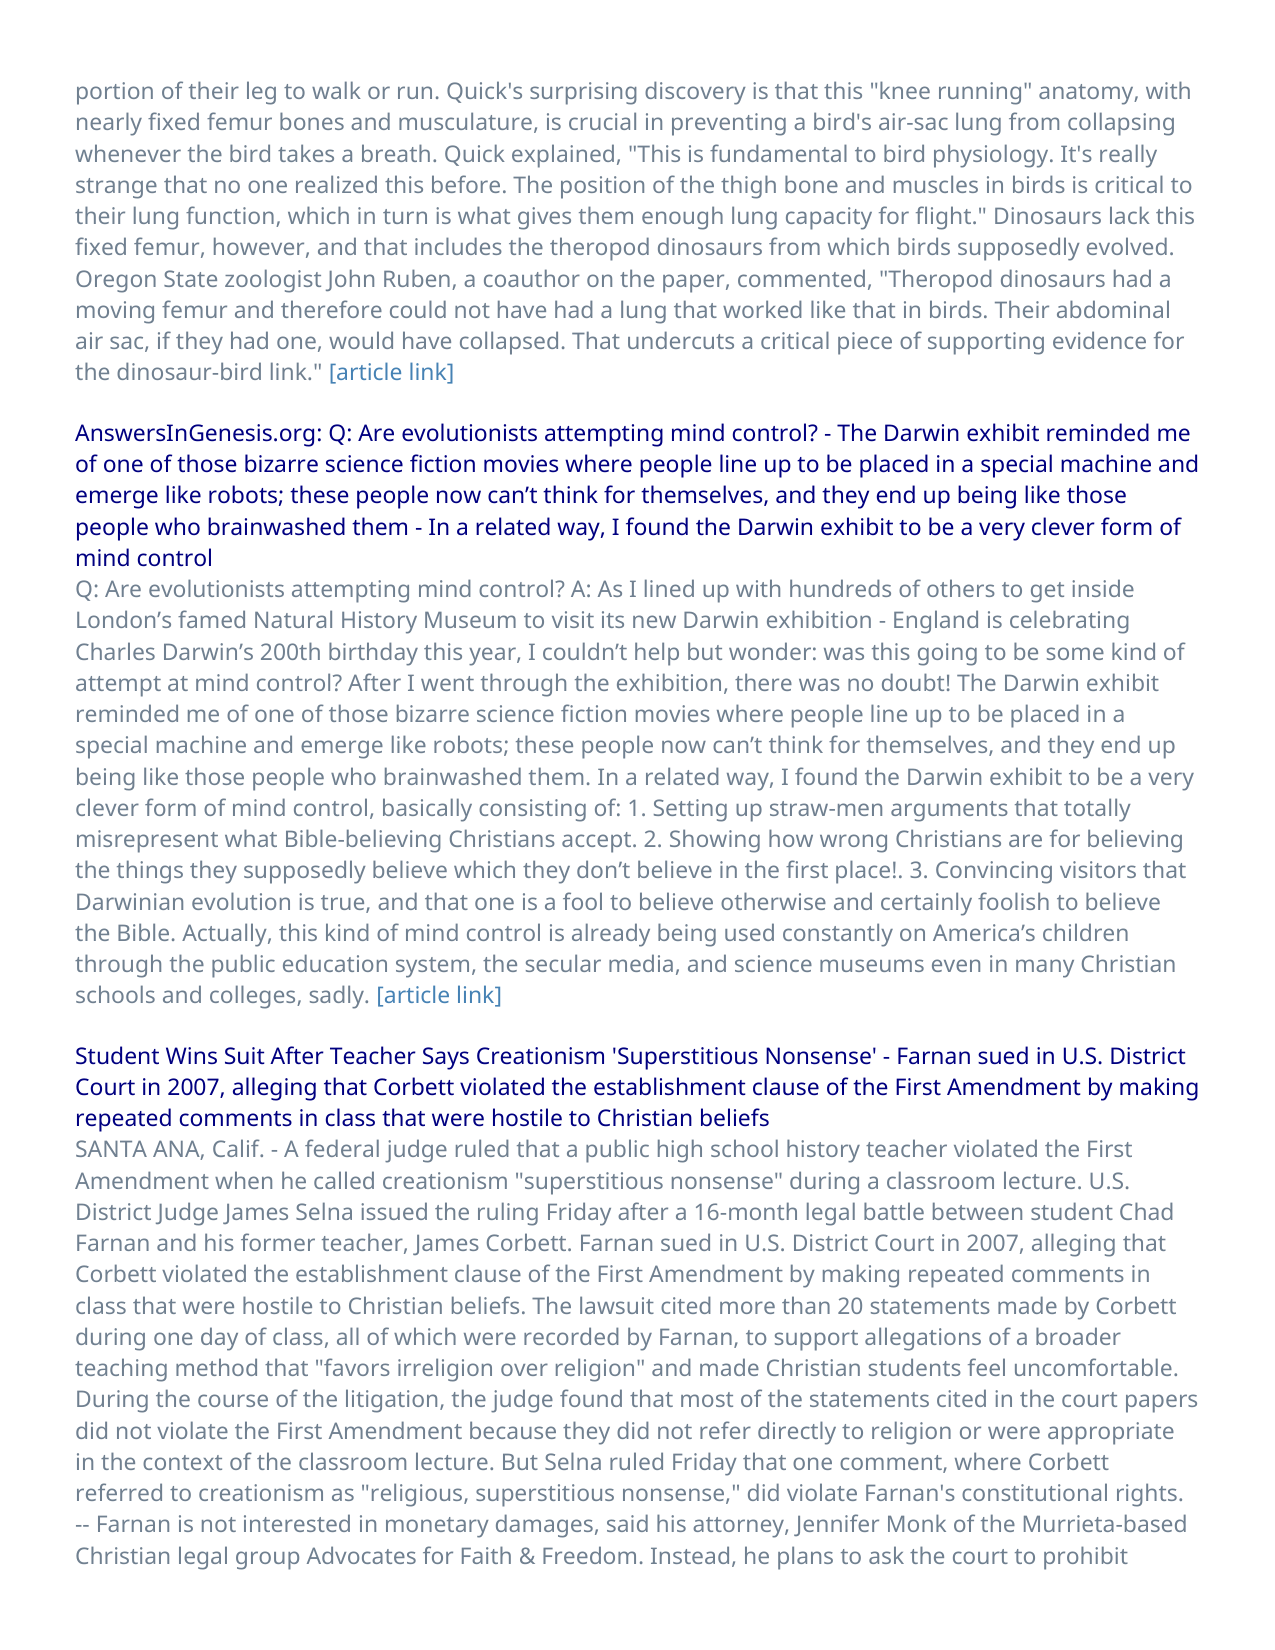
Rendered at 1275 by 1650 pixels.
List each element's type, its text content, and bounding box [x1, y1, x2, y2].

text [75, 75, 1200, 387]
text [75, 1039, 1200, 1571]
text AnswersInGenesis.org: Q: Are evolutionists attempting mind control? - The Darwin exhibit reminded me of one of those bizarre science fiction movies where people line up to be placed in a special machine and emerge like robots; these people now can’t think for themselves, and they end up being like those people who brainwashed them - In a related way, I found the Darwin exhibit to be a very clever form of mind control Q: Are evolutionists attempting mind control? A: As I lined up with hundreds of others to get inside London’s famed Natural History Museum to visit its new Darwin exhibition - England is celebrating Charles Darwin’s 200th birthday this year, I couldn’t help but wonder: was this going to be some kind of attempt at mind control? After I went through the exhibition, there was no doubt! The Darwin exhibit reminded me of one of those bizarre science fiction movies where people line up to be placed in a special machine and emerge like robots; these people now can’t think for themselves, and they end up being like those people who brainwashed them. In a related way, I found the Darwin exhibit to be a very clever form of mind control, basically consisting of: 1. Setting up straw-men arguments that totally misrepresent what Bible-believing Christians accept. 2. Showing how wrong Christians are for believing the things they supposedly believe which they don’t believe in the first place!. 3. Convincing visitors that Darwinian evolution is true, and that one is a fool to believe otherwise and certainly foolish to believe the Bible. Actually, this kind of mind control is already being used constantly on America’s children through the public education system, the secular media, and science museums even in many Christian schools and colleges, sadly. [article link] [75, 417, 1200, 1010]
